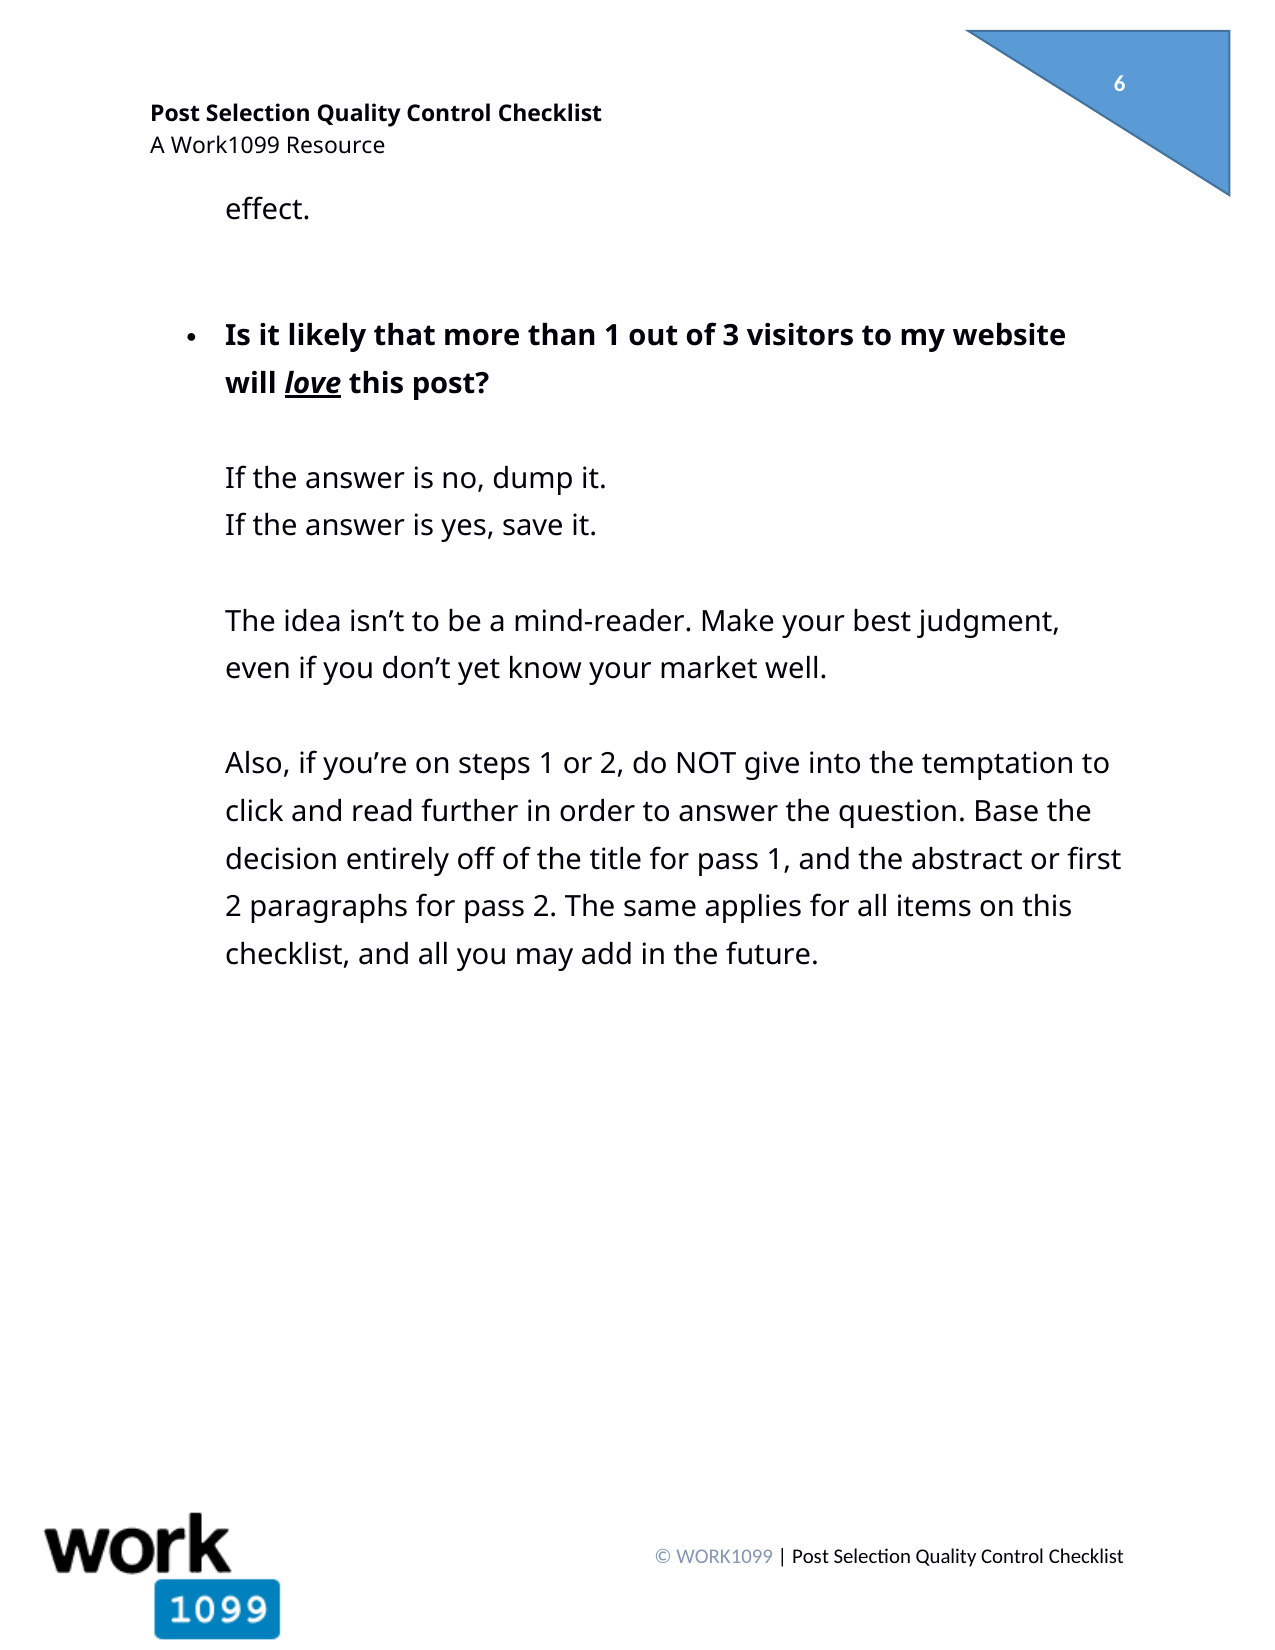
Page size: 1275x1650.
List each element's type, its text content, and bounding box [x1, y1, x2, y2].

list Is it likely that more than 1 out of 3 visitors to my website will love this post? If the answer is no, dump it. If the answer is yes, save it. The idea isn’t to be a mind-reader. Make your best judgment, even if you don’t yet know your market well. Also, if you’re on steps 1 or 2, do NOT give into the temptation to click and read further in order to answer the question. Base the decision entirely off of the title for pass 1, and the abstract or first 2 paragraphs for pass 2. The same applies for all items on this checklist, and all you may add in the future. [187, 314, 1125, 973]
picture [31, 1511, 288, 1649]
